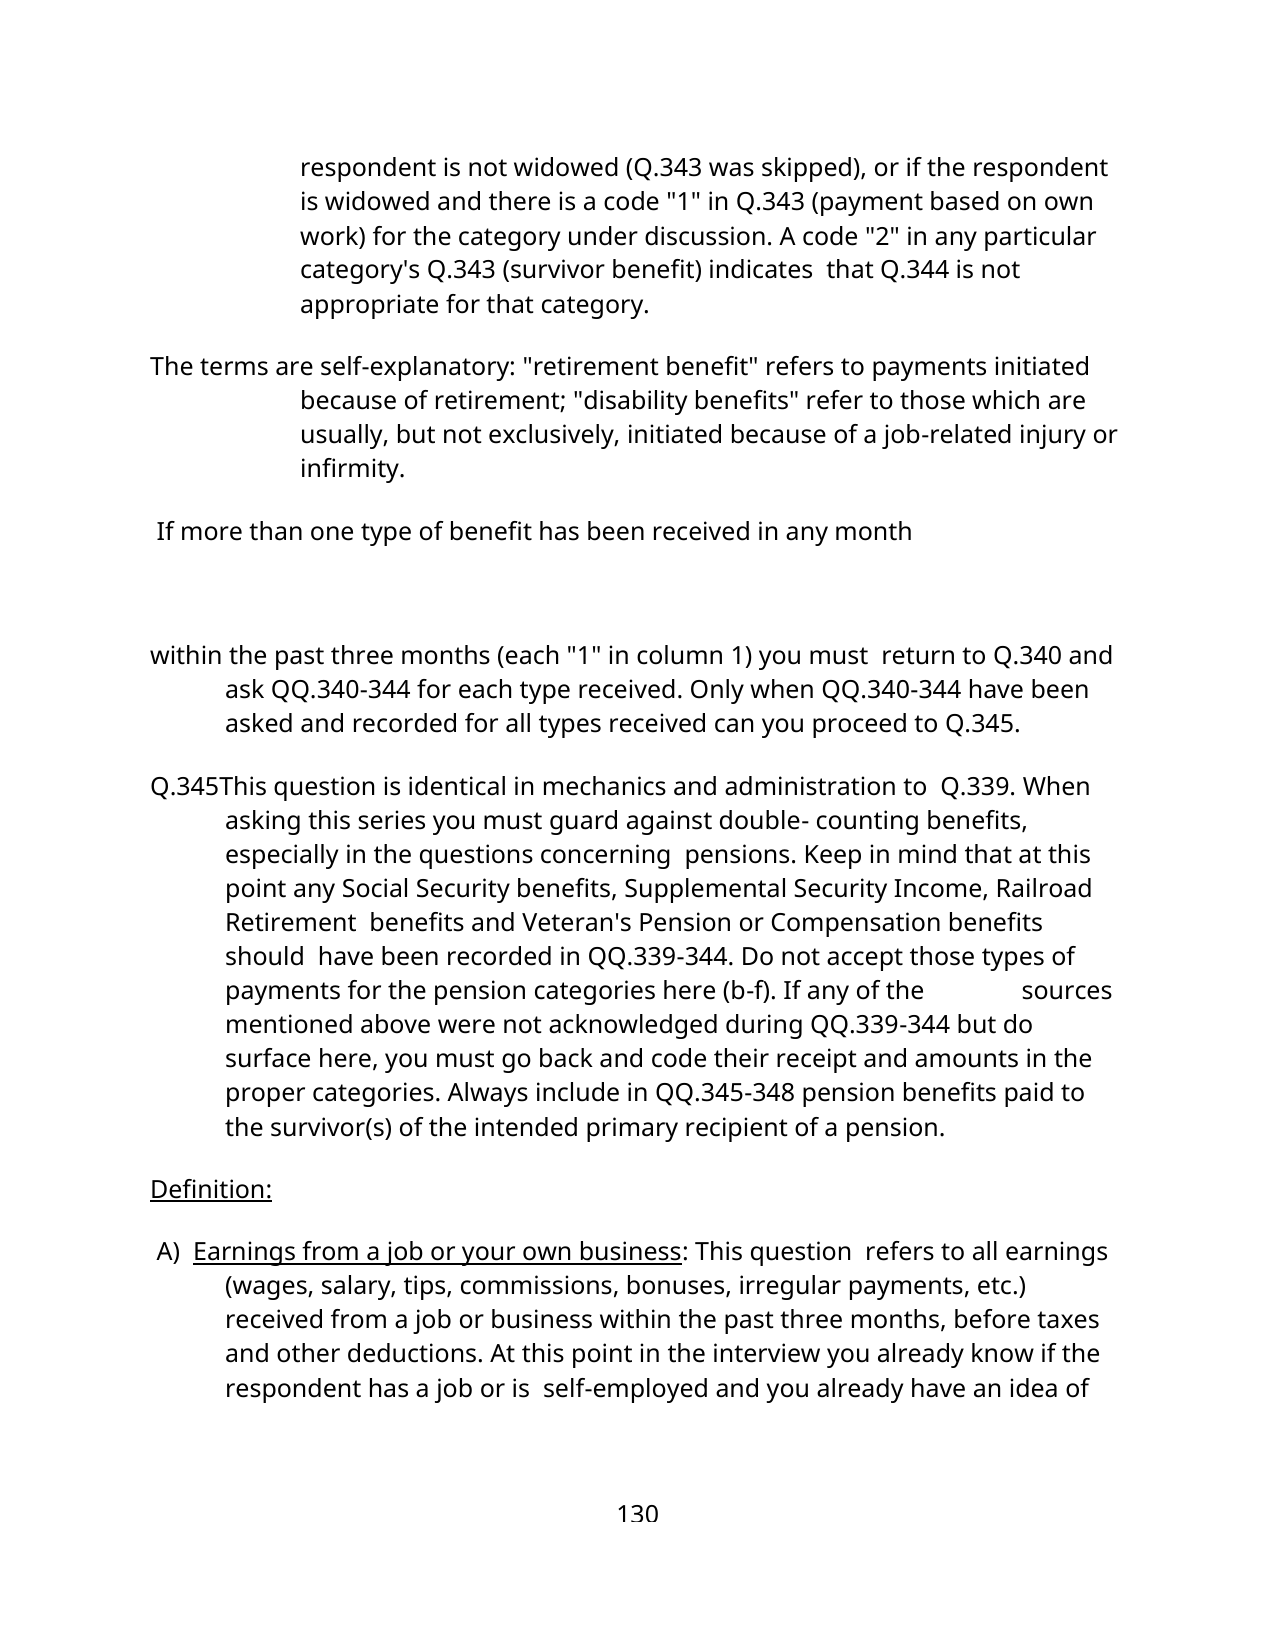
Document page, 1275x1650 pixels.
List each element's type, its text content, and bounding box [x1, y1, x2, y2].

text If more than one type of benefit has been received in any month [150, 513, 1125, 547]
text Definition: [150, 1172, 1125, 1206]
text The terms are self-explanatory: "retirement benefit" refers to payments initiated because of retirement; "disability benefits" refer to those which are usually, but not exclusively, initiated because of a job-related injury or infirmity. [150, 349, 1125, 485]
text within the past three months (each "1" in column 1) you must return to Q.340 and ask QQ.340-344 for each type received. Only when QQ.340-344 have been asked and recorded for all types received can you proceed to Q.345. [150, 638, 1125, 740]
text Q.345This question is identical in mechanics and administration to Q.339. When asking this series you must guard against double- counting benefits, especially in the questions concerning pensions. Keep in mind that at this point any Social Security benefits, Supplemental Security Income, Railroad Retirement benefits and Veteran's Pension or Compensation benefits should have been recorded in QQ.339-344. Do not accept those types of payments for the pension categories here (b-f). If any of the sources mentioned above were not acknowledged during QQ.339-344 but do surface here, you must go back and code their receipt and amounts in the proper categories. Always include in QQ.345-348 pension benefits paid to the survivor(s) of the intended primary recipient of a pension. [150, 768, 1125, 1143]
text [150, 150, 1125, 320]
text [150, 1234, 1125, 1404]
